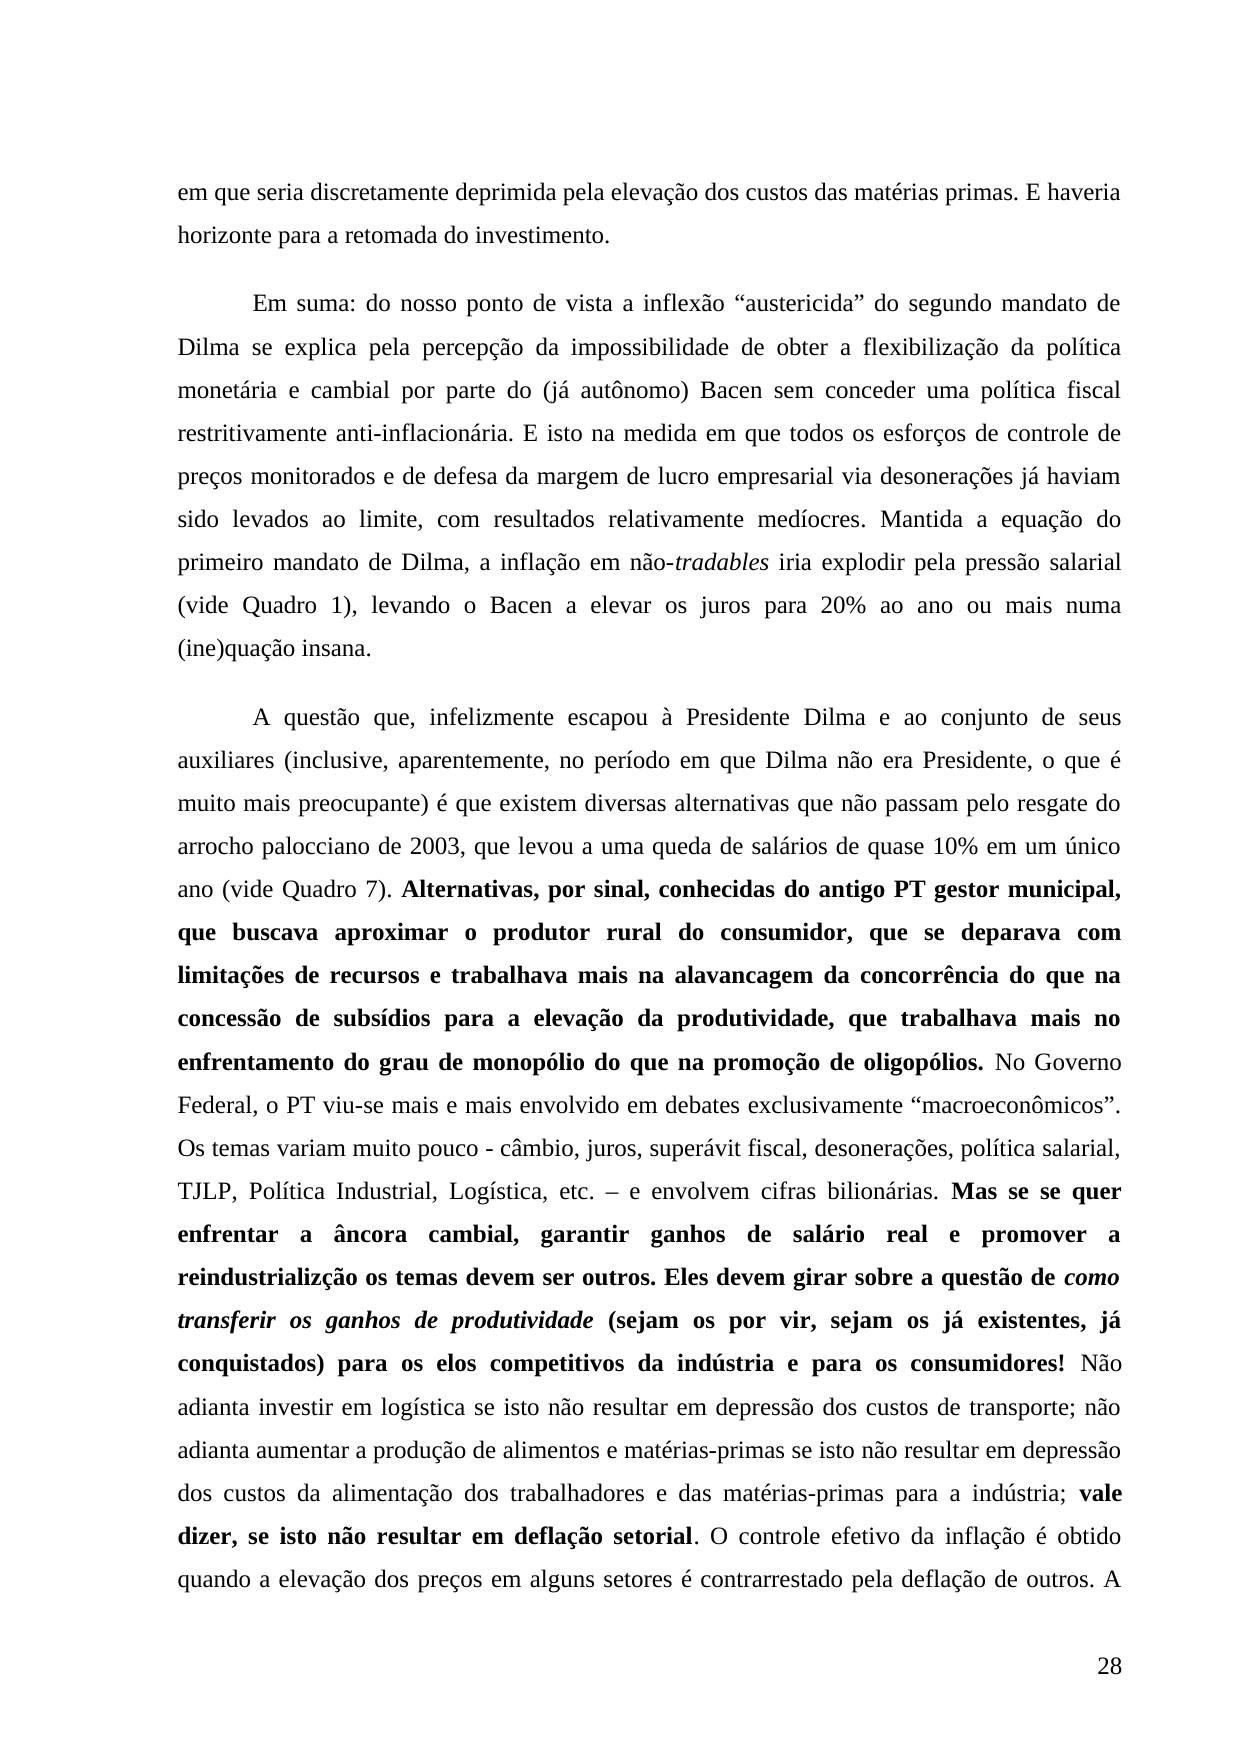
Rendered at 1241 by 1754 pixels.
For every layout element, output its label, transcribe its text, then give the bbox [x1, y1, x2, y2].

text Em suma: do nosso ponto de vista a inflexão “austericida” do segundo mandato de Dilma se explica pela percepção da impossibilidade de obter a flexibilização da política monetária e cambial por parte do (já autônomo) Bacen sem conceder uma política fiscal restritivamente anti-inflacionária. E isto na medida em que todos os esforços de controle de preços monitorados e de defesa da margem de lucro empresarial via desonerações já haviam sido levados ao limite, com resultados relativamente medíocres. Mantida a equação do primeiro mandato de Dilma, a inflação em não-tradables iria explodir pela pressão salarial (vide Quadro 1), levando o Bacen a elevar os juros para 20% ao ano ou mais numa (ine)quação insana. [177, 288, 1122, 662]
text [177, 702, 1122, 1593]
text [177, 177, 1122, 249]
